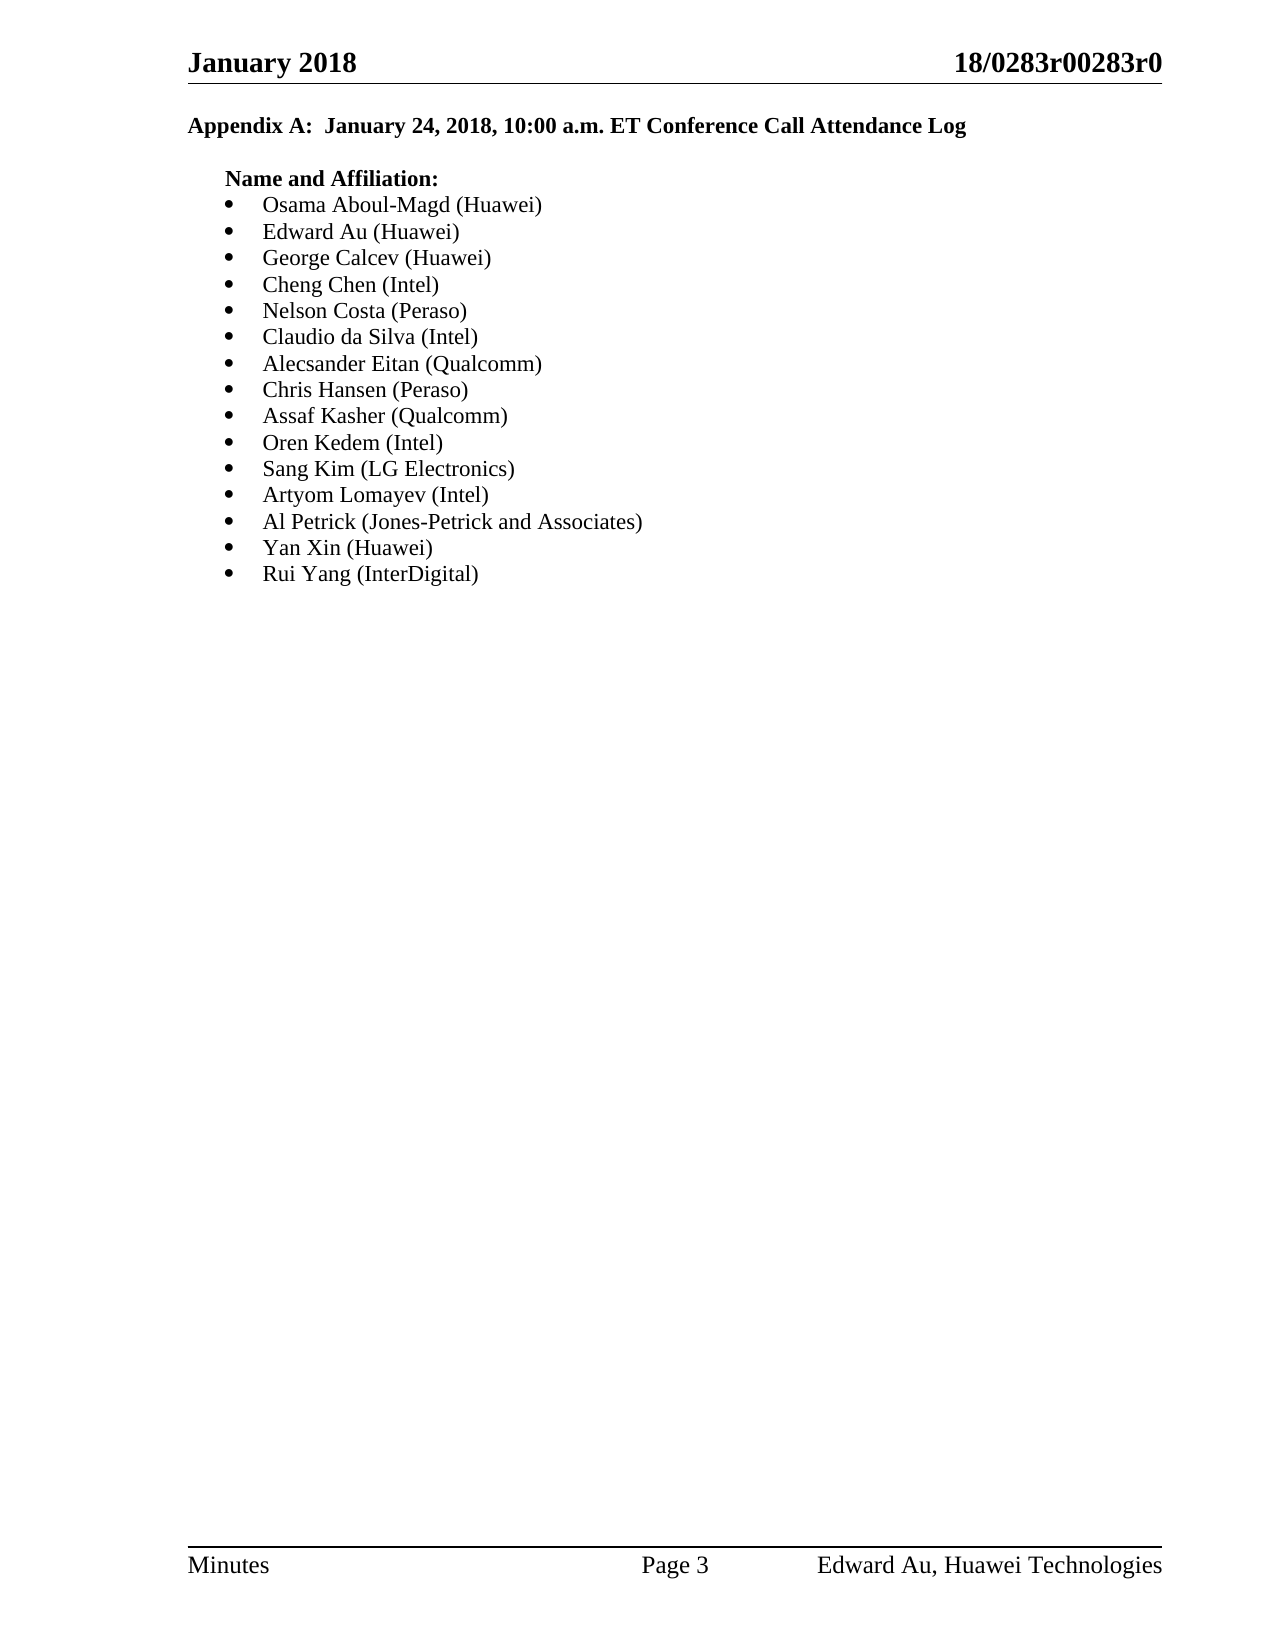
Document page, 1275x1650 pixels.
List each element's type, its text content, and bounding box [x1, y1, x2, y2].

list Osama Aboul-Magd (Huawei) [225, 192, 1162, 218]
list Artyom Lomayev (Intel) [225, 481, 1162, 508]
list Claudio da Silva (Intel) [225, 323, 1162, 350]
list Edward Au (Huawei) [225, 218, 1162, 244]
list Nelson Costa (Peraso) [225, 297, 1162, 323]
list Yan Xin (Huawei) [225, 534, 1162, 561]
list Cheng Chen (Intel) [225, 271, 1162, 297]
list Assaf Kasher (Qualcomm) [225, 402, 1162, 429]
list Al Petrick (Jones-Petrick and Associates) [225, 508, 1162, 534]
list Chris Hansen (Peraso) [225, 376, 1162, 402]
list Oren Kedem (Intel) [225, 429, 1162, 455]
list Sang Kim (LG Electronics) [225, 455, 1162, 481]
list George Calcev (Huawei) [225, 244, 1162, 271]
list Alecsander Eitan (Qualcomm) [225, 350, 1162, 376]
text Appendix A: January 24, 2018, 10:00 a.m. ET Conference Call Attendance Log [187, 112, 1162, 139]
text Name and Affiliation: [225, 165, 1162, 192]
list Rui Yang (InterDigital) [225, 561, 1162, 587]
